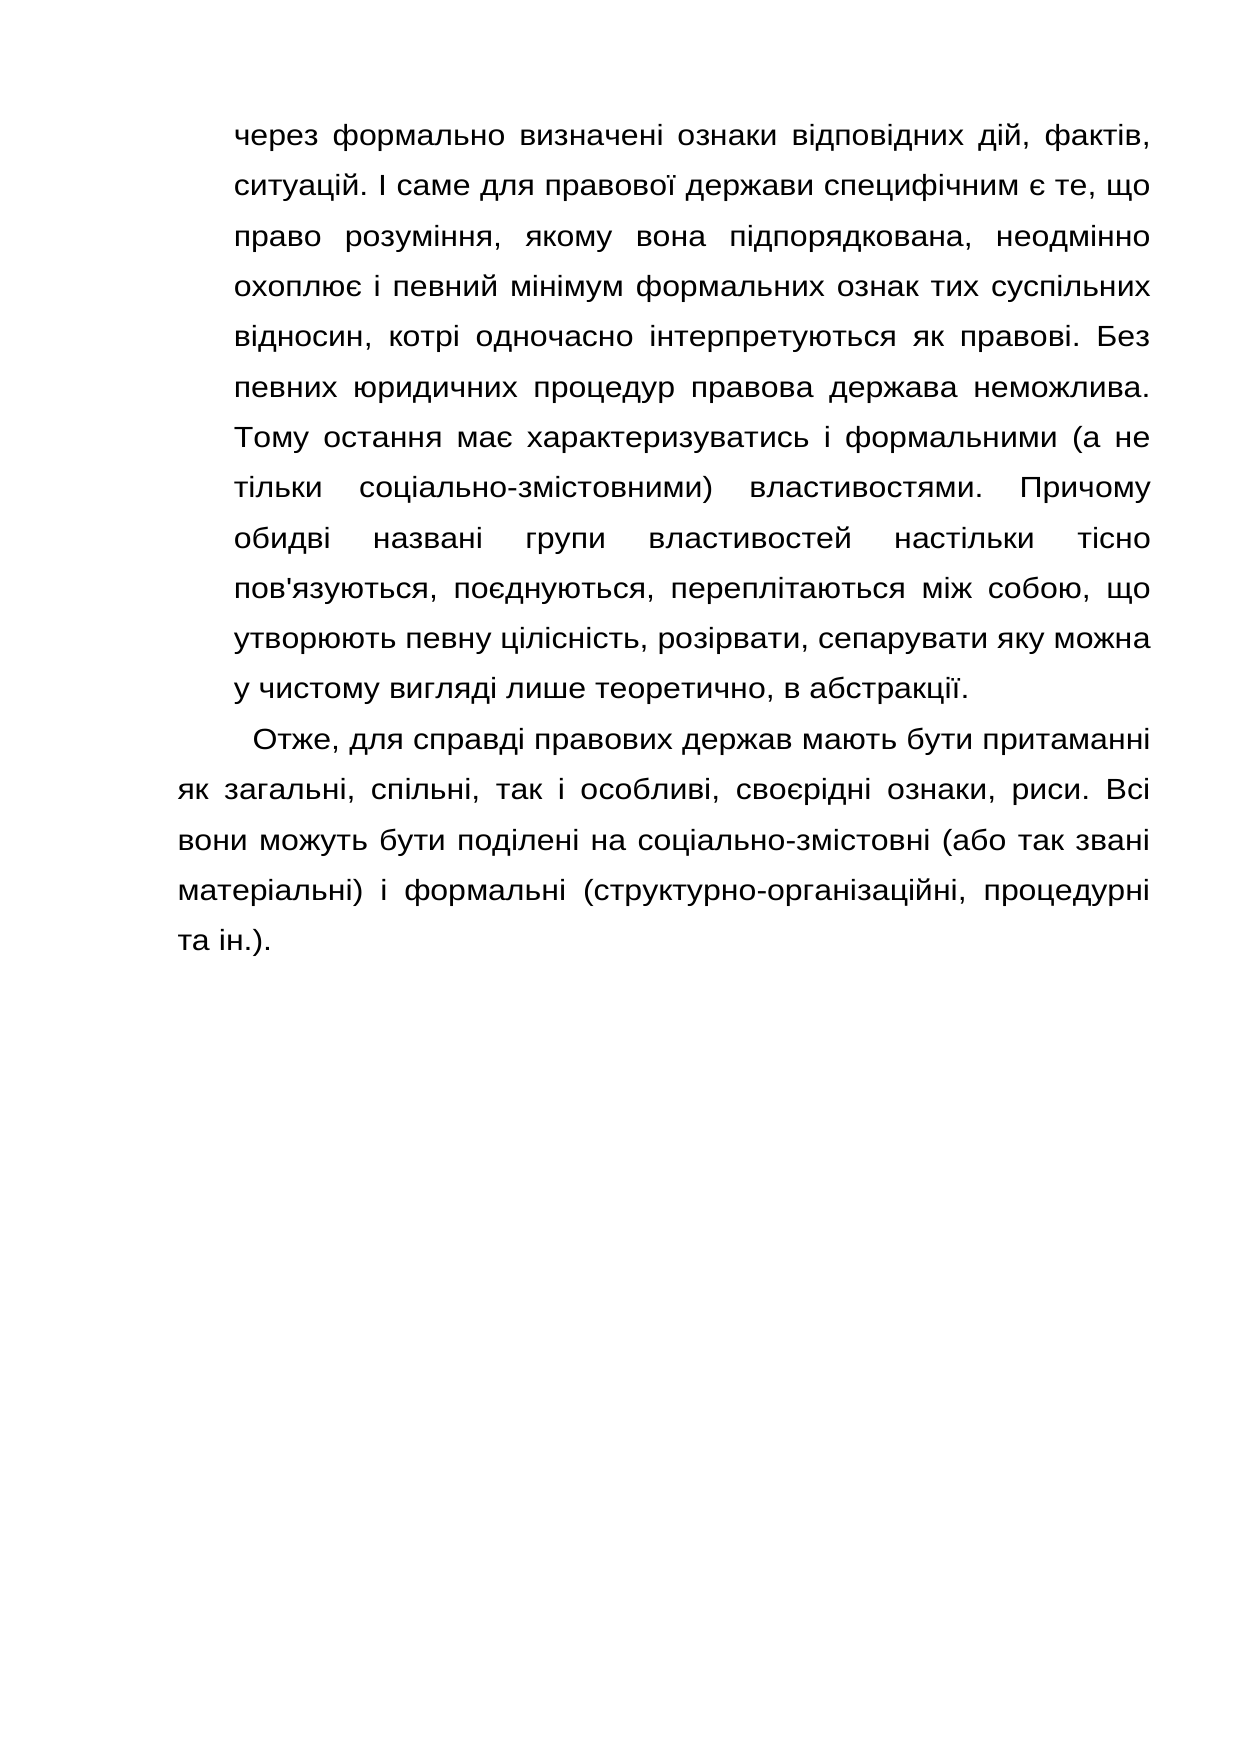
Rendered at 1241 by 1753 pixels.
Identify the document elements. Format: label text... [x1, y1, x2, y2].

text Отже, для справді правових держав мають бути притаманні як загальні, спільні, так і особливі, своєрідні ознаки, риси. Всі вони можуть бути поділені на соціально-змістовні (або так звані матеріальні) і формальні (структурно-організаційні, процедурні та ін.). [177, 722, 1152, 957]
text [233, 118, 1152, 705]
